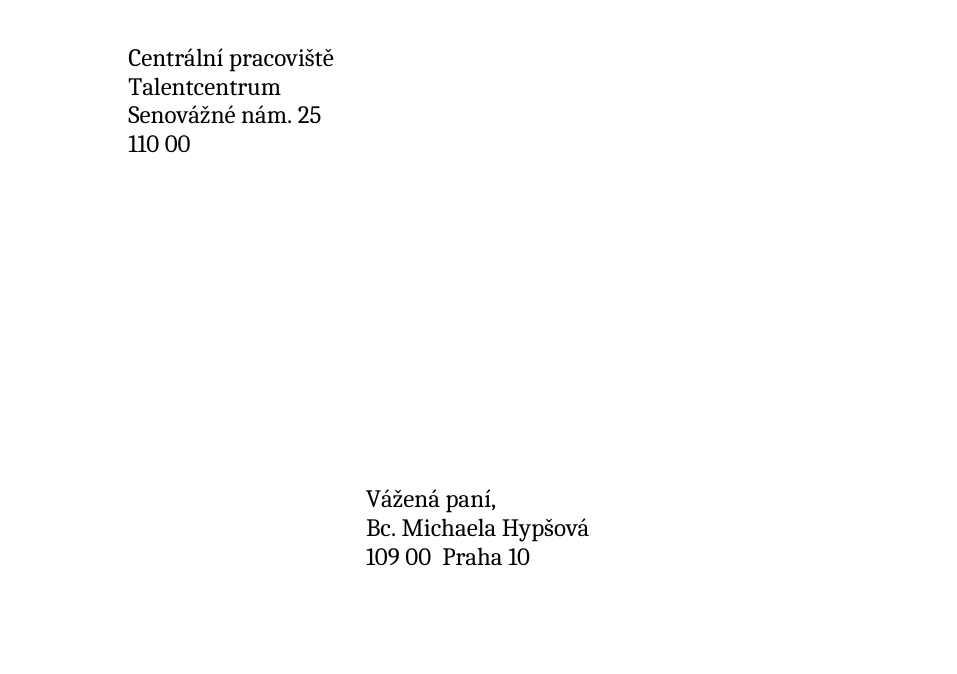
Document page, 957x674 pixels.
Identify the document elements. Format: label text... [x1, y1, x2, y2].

text Vážená paní, [366, 485, 891, 514]
text Bc. Michaela Hypšová [366, 514, 891, 543]
text 109 00 Praha 10 [366, 543, 891, 571]
